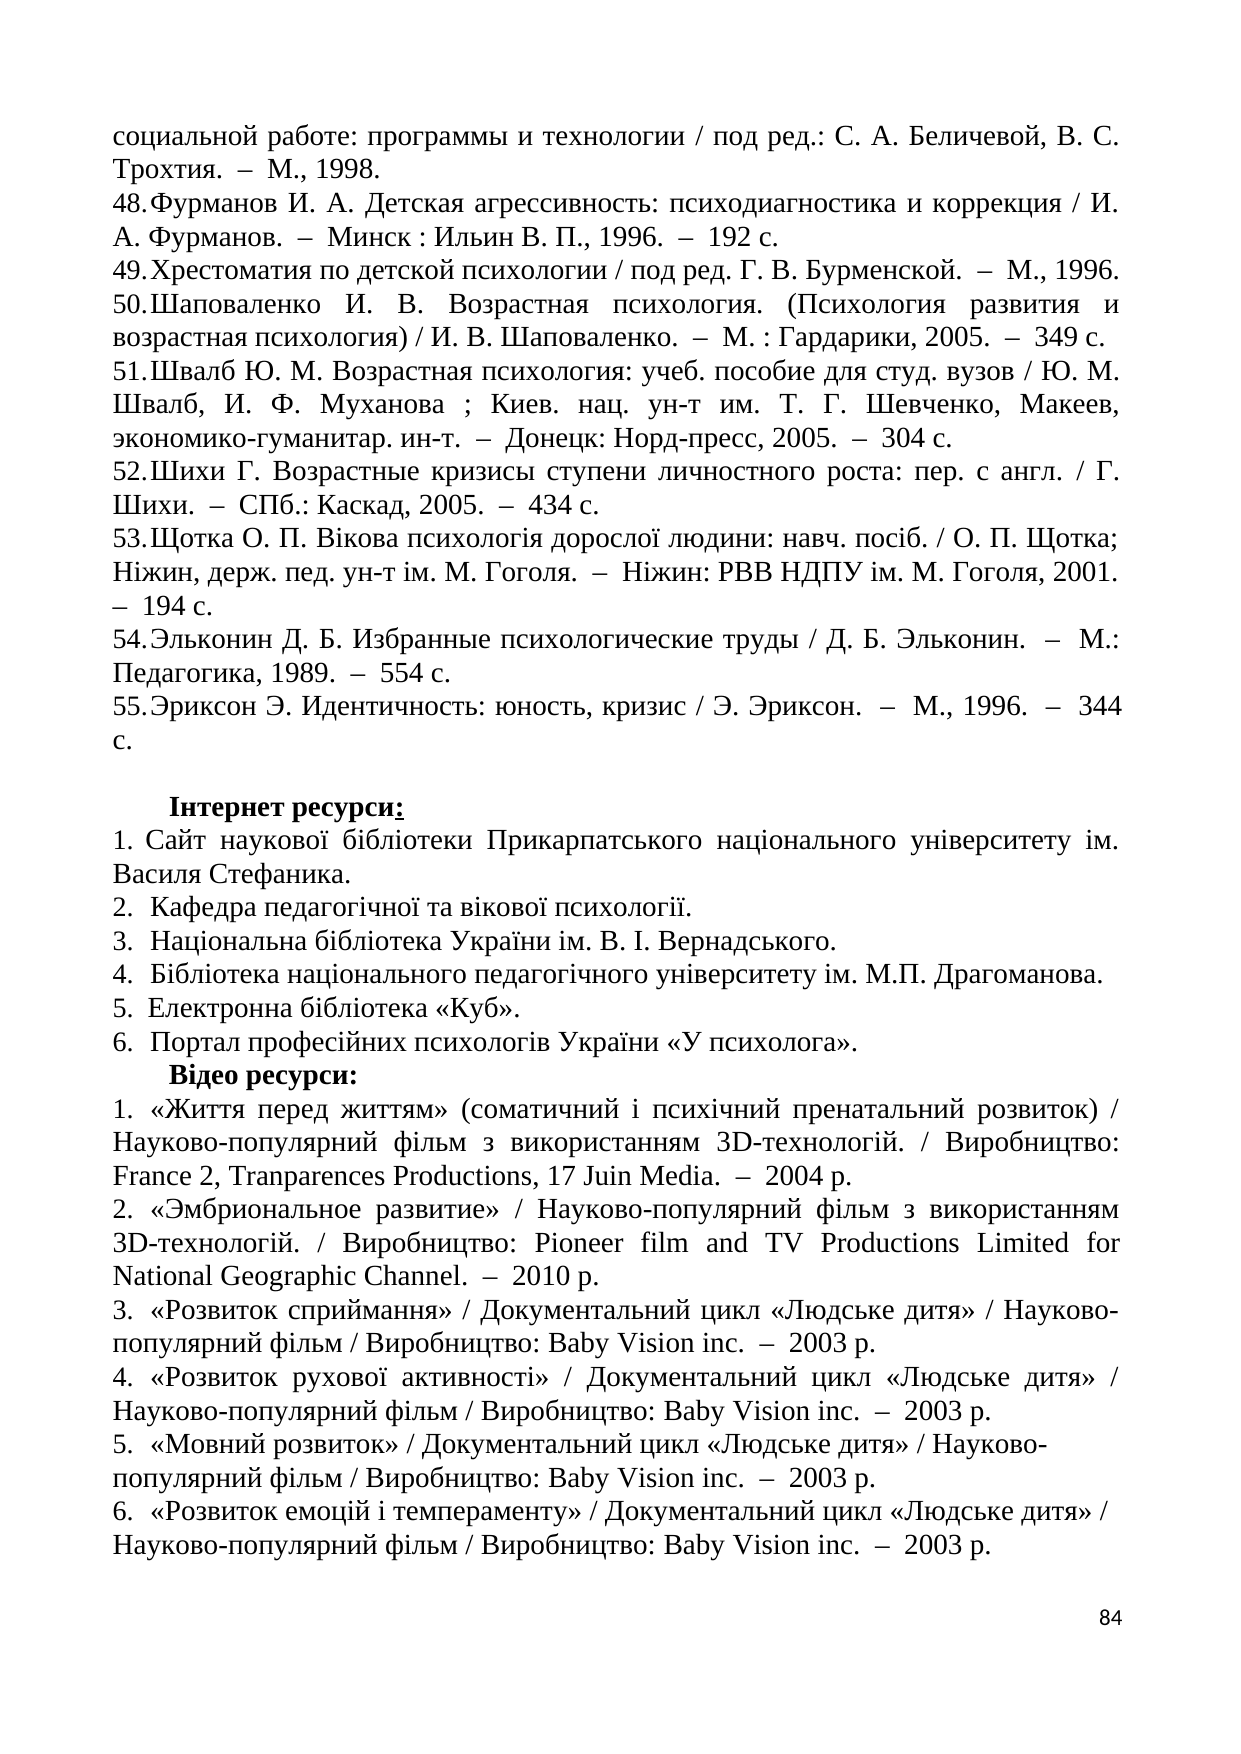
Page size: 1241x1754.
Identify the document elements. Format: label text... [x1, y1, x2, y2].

list Щотка О. П. Вікова психологія дорослої людини: навч. посіб. / О. П. Щотка; Ніжин, держ. пед. ун-т ім. М. Гоголя. – Ніжин: РВВ НДПУ ім. М. Гоголя, 2001. – 194 с. [112, 521, 1120, 621]
list Хрестоматия по детской психологии / под ред. Г. В. Бурменской. – М., 1996. [112, 252, 1122, 286]
list Кафедра педагогічної та вікової психології. [112, 889, 1120, 923]
list Електронна бібліотека «Куб». [112, 990, 1122, 1024]
list Фурманов И. А. Детская агрессивность: психодиагностика и коррекция / И. А. Фурманов. – Минск : Ильин В. П., 1996. – 192 с. [112, 185, 1120, 252]
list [112, 118, 1120, 185]
text Відео ресурси: [112, 1057, 1122, 1091]
list «Розвиток емоцій і темпераменту» / Документальний цикл «Людське дитя» / Науково-популярний фільм / Виробництво: Baby Vision inc. – 2003 р. [112, 1493, 1120, 1560]
list Бібліотека національного педагогічного університету ім. М.П. Драгоманова. [112, 957, 1120, 990]
list Національна бібліотека України ім. В. І. Вернадського. [112, 923, 1122, 957]
list Шаповаленко И. В. Возрастная психология. (Психология развития и возрастная психология) / И. В. Шаповаленко. – М. : Гардарики, 2005. – 349 с. [112, 286, 1120, 353]
list Швалб Ю. М. Возрастная психология: учеб. пособие для студ. вузов / Ю. М. Швалб, И. Ф. Муханова ; Киев. нац. ун-т им. Т. Г. Шевченко, Макеев, экономико-гуманитар. ин-т. – Донецк: Норд-пресс, 2005. – 304 с. [112, 353, 1120, 453]
list Портал професійних психологів України «У психолога». [112, 1024, 1122, 1057]
list Сайт наукової бібліотеки Прикарпатського національного університету ім. Василя Стефаника. [112, 822, 1120, 889]
list Шихи Г. Возрастные кризисы ступени личностного роста: пер. с англ. / Г. Шихи. – СПб.: Каскад, 2005. – 434 с. [112, 453, 1120, 521]
list «Розвиток рухової активності» / Документальний цикл «Людське дитя» / Науково-популярний фільм / Виробництво: Baby Vision inc. – 2003 р. [112, 1359, 1120, 1426]
list «Эмбриональное развитие» / Науково-популярний фільм з використанням 3D-технологій. / Виробництво: Pioneer film and TV Productions Limited for National Geographic Channel. – 2010 р. [112, 1191, 1120, 1292]
list «Життя перед життям» (соматичний і психічний пренатальний розвиток) / Науково-популярний фільм з використанням 3D-технологій. / Виробництво: France 2, Tranparences Productions, 17 Juin Media. – 2004 р. [112, 1091, 1120, 1191]
list «Розвиток сприймання» / Документальний цикл «Людське дитя» / Науково- популярний фільм / Виробництво: Baby Vision inc. – 2003 р. [112, 1292, 1120, 1359]
list Эльконин Д. Б. Избранные психологические труды / Д. Б. Эльконин. – М.: Педагогика, 1989. – 554 с. [112, 621, 1120, 688]
list «Мовний розвиток» / Документальний цикл «Людське дитя» / Науково-популярний фільм / Виробництво: Baby Vision inc. – 2003 р. [112, 1426, 1120, 1493]
list Эриксон Э. Идентичность: юность, кризис / Э. Эриксон. – М., 1996. – 344 с. [112, 688, 1122, 755]
text Інтернет ресурси: [112, 789, 1122, 822]
